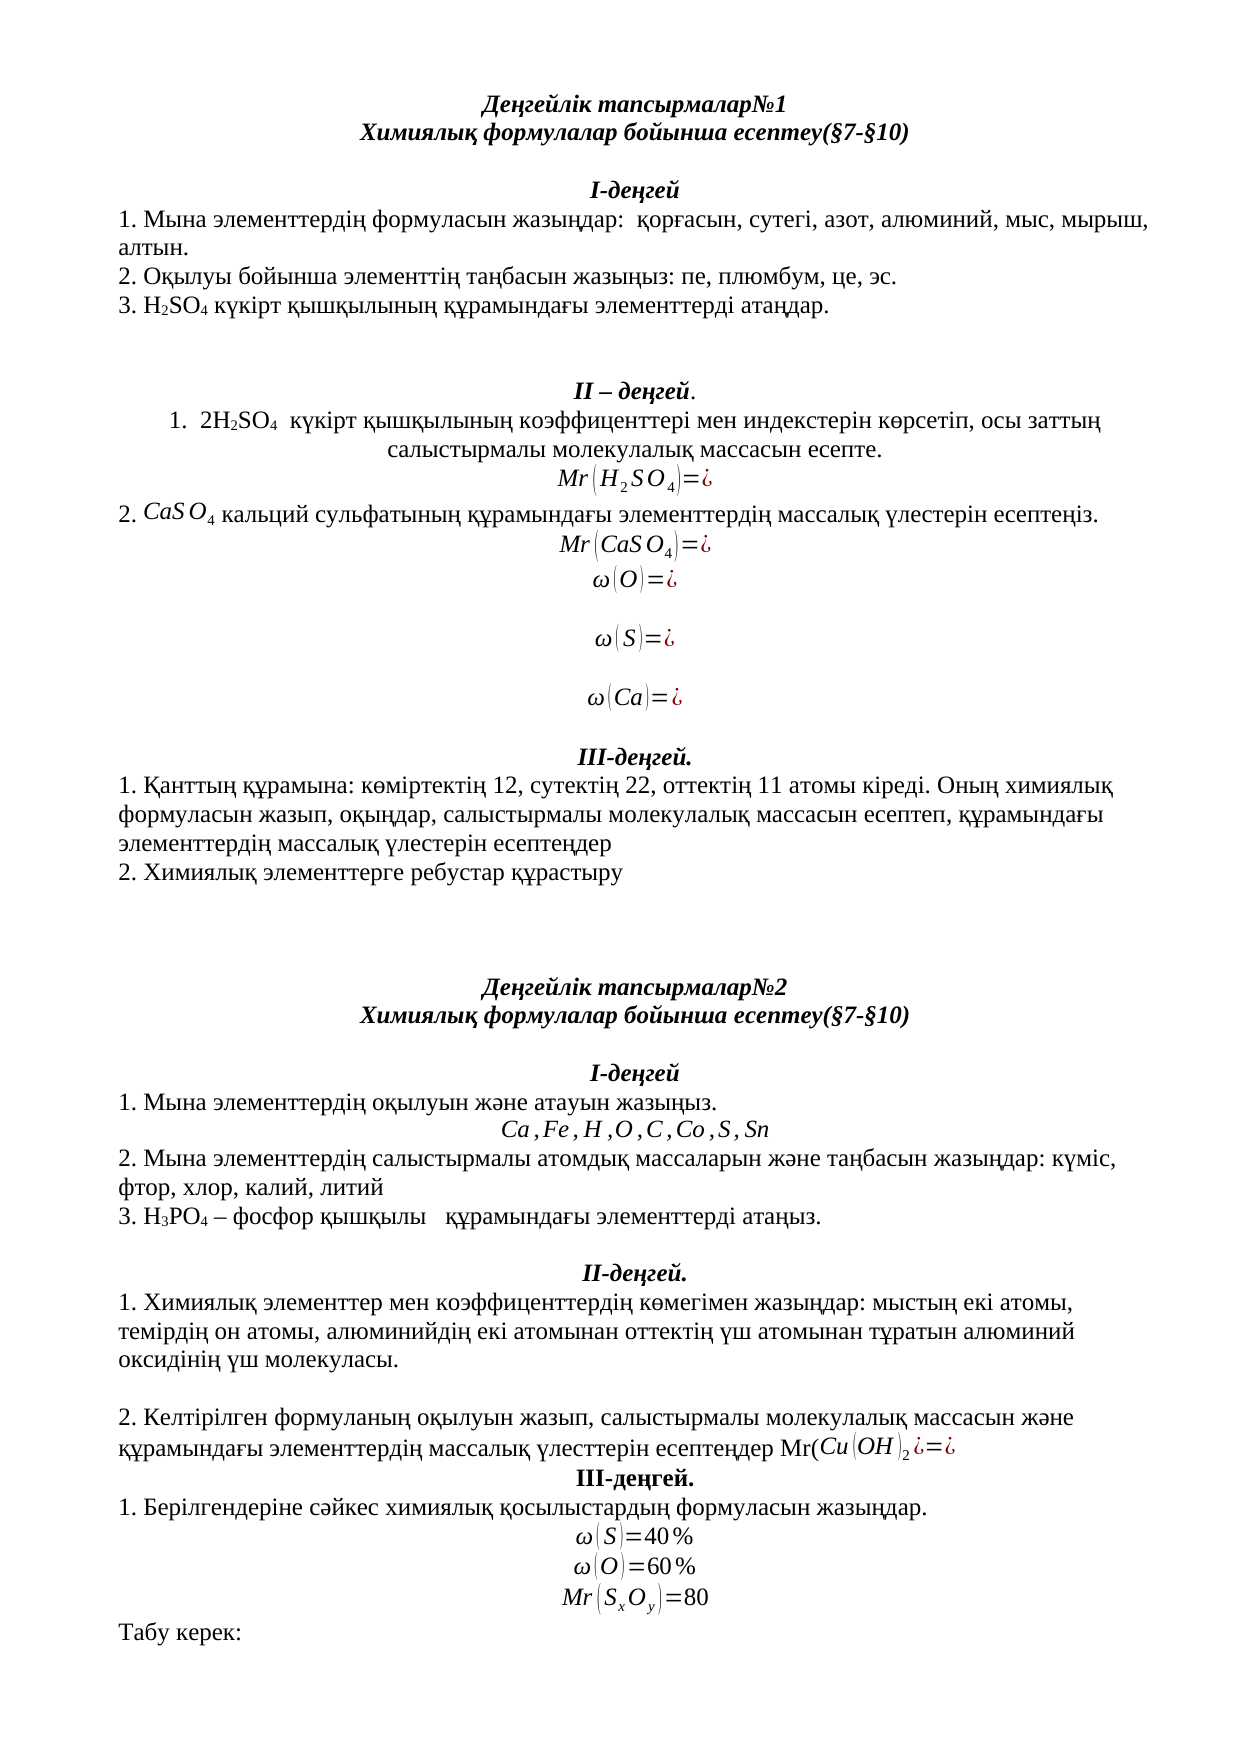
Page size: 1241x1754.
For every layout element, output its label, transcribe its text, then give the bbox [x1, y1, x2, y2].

text 1. Берілгендеріне сәйкес химиялық қосылыстардың формуласын жазыңдар. [118, 1492, 1152, 1521]
text 3. H3PO4 – фосфор қышқылы құрамындағы элементтерді атаңыз. [118, 1201, 1152, 1229]
text ІІІ-деңгей. [118, 1463, 1152, 1492]
text Деңгейлік тапсырмалар№2 [118, 972, 1152, 1000]
text 2. Мына элементтердің салыстырмалы атомдық массаларын және таңбасын жазыңдар: күміс, фтор, хлор, калий, литий [118, 1143, 1152, 1201]
text ІІ-деңгей. [118, 1258, 1152, 1287]
text Химиялық формулалар бойынша есептеу(§7-§10) [118, 117, 1152, 146]
text 2. Оқылуы бойынша элементтің таңбасын жазыңыз: пе, плюмбум, це, эс. [118, 261, 1152, 290]
text Табу керек: [118, 1617, 1152, 1646]
text 3. H2SO4 күкірт қышқылының құрамындағы элементтерді атаңдар. [118, 290, 1152, 319]
text 1. Қанттың құрамына: көміртектің 12, сутектің 22, оттектің 11 атомы кіреді. Оның химиялық формуласын жазып, оқыңдар, салыстырмалы молекулалық массасын есептеп, құрамындағы элементтердің массалық үлестерін есептеңдер [118, 770, 1152, 857]
text 1. Химиялық элементтер мен коэффиценттердің көмегімен жазыңдар: мыстың екі атомы, темірдің он атомы, алюминийдің екі атомынан оттектің үш атомынан тұратын алюминий оксидінің үш молекуласы. [118, 1287, 1152, 1373]
text ІІІ-деңгей. [118, 742, 1152, 770]
text І-деңгей [118, 175, 1152, 204]
text 1. Мына элементтердің формуласын жазыңдар: қорғасын, сутегі, азот, алюминий, мыс, мырыш, алтын. [118, 204, 1152, 261]
text І-деңгей [118, 1058, 1152, 1087]
text Деңгейлік тапсырмалар№1 [118, 89, 1152, 117]
text ІІ – деңгей. [118, 376, 1152, 405]
text 2. кальций сульфатының құрамындағы элементтердің массалық үлестерін есептеңіз. [118, 497, 1152, 529]
text 2. Келтірілген формуланың оқылуын жазып, салыстырмалы молекулалық массасын және құрамындағы элементтердің массалық үлесттерін есептеңдер Mr( [118, 1402, 1152, 1463]
text 1. 2H2SO4 күкірт қышқылының коэффиценттері мен индекстерін көрсетіп, осы заттың салыстырмалы молекулалық массасын есепте. [118, 405, 1152, 497]
text 2. Химиялық элементтерге ребустар құрастыру [118, 857, 1152, 885]
text Химиялық формулалар бойынша есептеу(§7-§10) [118, 1000, 1152, 1029]
text 1. Мына элементтердің оқылуын және атауын жазыңыз. [118, 1087, 1152, 1115]
